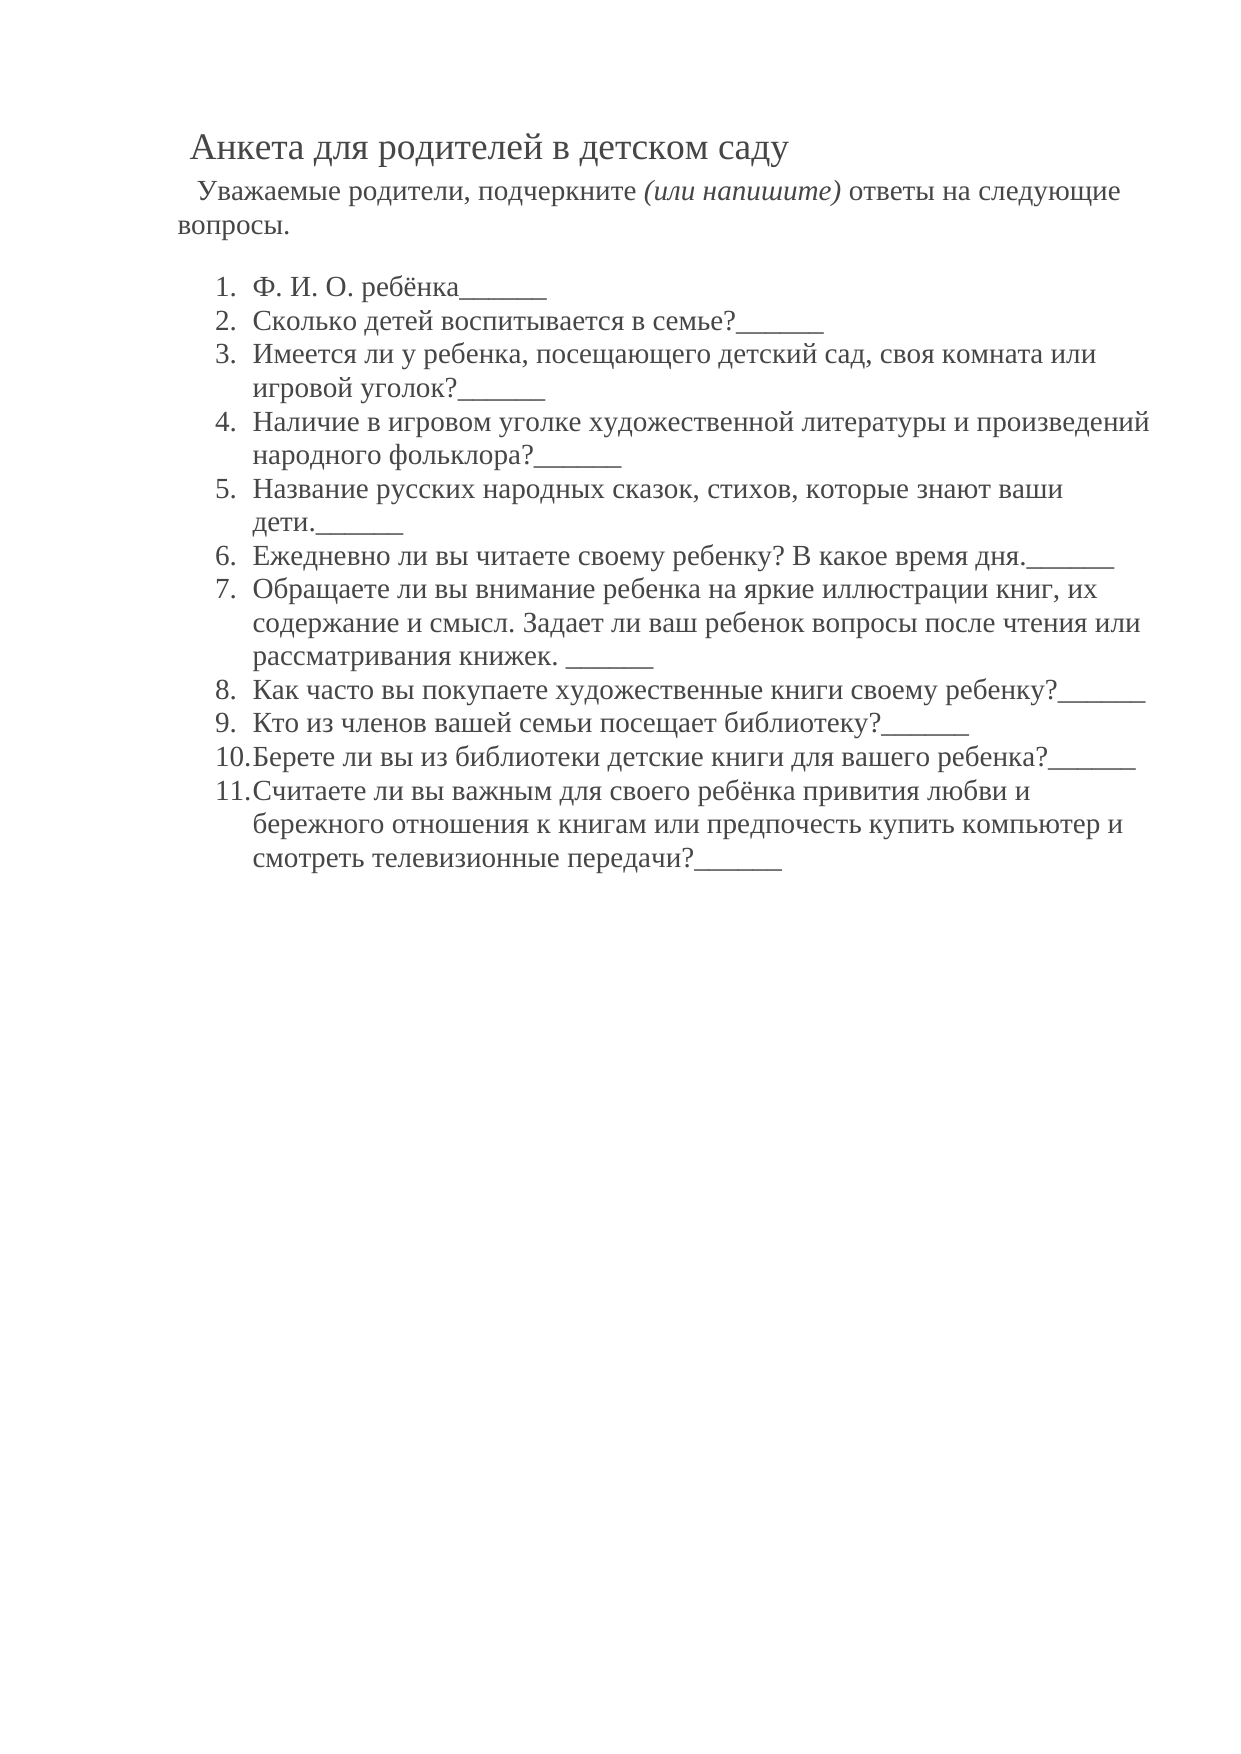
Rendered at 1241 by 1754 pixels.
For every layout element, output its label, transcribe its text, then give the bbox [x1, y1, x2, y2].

list Ф. И. О. ребёнка______ [215, 269, 1152, 303]
list Название русских народных сказок, стихов, которые знают ваши дети.______ [215, 471, 1152, 538]
text Уважаемые родители, подчеркните (или напишите) ответы на следующие вопросы. [177, 173, 1152, 240]
list Как часто вы покупаете художественные книги своему ребенку?______ [215, 672, 1152, 706]
list Берете ли вы из библиотеки детские книги для вашего ребенка?______ [215, 739, 1152, 773]
list Наличие в игровом уголке художественной литературы и произведений народного фольклора?______ [215, 404, 1152, 471]
list Считаете ли вы важным для своего ребёнка привития любви и бережного отношения к книгам или предпочесть купить компьютер и смотреть телевизионные передачи?______ [215, 773, 1152, 873]
list Ежедневно ли вы читаете своему ребенку? В какое время дня.______ [215, 538, 1152, 571]
list Сколько детей воспитывается в семье?______ [215, 303, 1152, 337]
list Обращаете ли вы внимание ребенка на яркие иллюстрации книг, их содержание и смысл. Задает ли ваш ребенок вопросы после чтения или рассматривания книжек. ______ [215, 571, 1152, 672]
text Анкета для родителей в детском саду [189, 124, 1139, 167]
list Имеется ли у ребенка, посещающего детский сад, своя комната или игровой уголок?______ [215, 337, 1152, 404]
list Кто из членов вашей семьи посещает библиотеку?______ [215, 706, 1152, 739]
